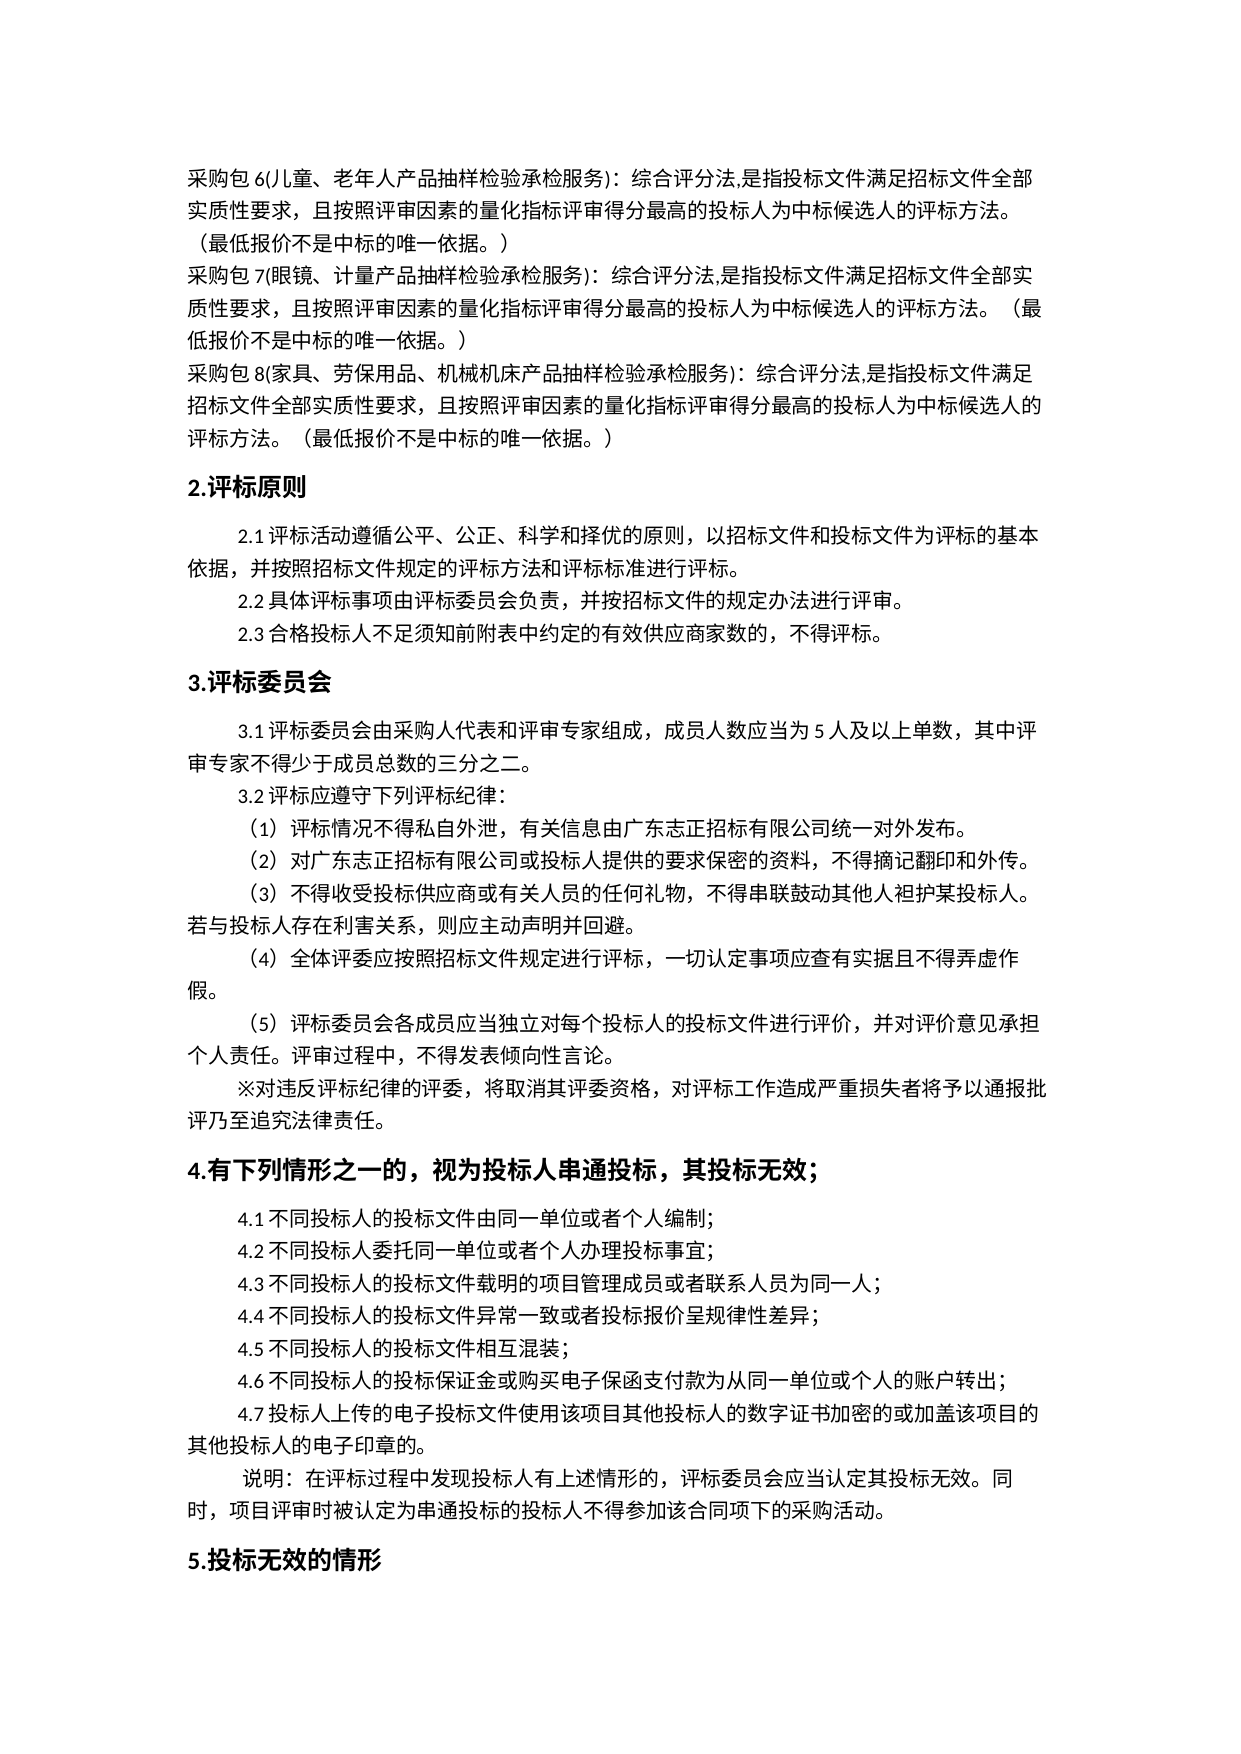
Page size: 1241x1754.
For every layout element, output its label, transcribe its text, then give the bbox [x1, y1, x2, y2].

text 采购包7(眼镜、计量产品抽样检验承检服务)：综合评分法,是指投标文件满足招标文件全部实质性要求，且按照评审因素的量化指标评审得分最高的投标人为中标候选人的评标方法。（最低报价不是中标的唯一依据。） [187, 259, 1053, 357]
text 4.5不同投标人的投标文件相互混装； [187, 1332, 1053, 1364]
text 说明：在评标过程中发现投标人有上述情形的，评标委员会应当认定其投标无效。同时，项目评审时被认定为串通投标的投标人不得参加该合同项下的采购活动。 [187, 1462, 1053, 1527]
text 2.2具体评标事项由评标委员会负责，并按招标文件的规定办法进行评审。 [187, 584, 1053, 617]
text 采购包6(儿童、老年人产品抽样检验承检服务)：综合评分法,是指投标文件满足招标文件全部实质性要求，且按照评审因素的量化指标评审得分最高的投标人为中标候选人的评标方法。（最低报价不是中标的唯一依据。） [187, 162, 1053, 259]
text 4.6不同投标人的投标保证金或购买电子保函支付款为从同一单位或个人的账户转出； [187, 1364, 1053, 1397]
text （5）评标委员会各成员应当独立对每个投标人的投标文件进行评价，并对评价意见承担个人责任。评审过程中，不得发表倾向性言论。 [187, 1007, 1053, 1072]
text （4）全体评委应按照招标文件规定进行评标，一切认定事项应查有实据且不得弄虚作假。 [187, 942, 1053, 1007]
text 4.2不同投标人委托同一单位或者个人办理投标事宜； [187, 1234, 1053, 1267]
text 4.4不同投标人的投标文件异常一致或者投标报价呈规律性差异； [187, 1299, 1053, 1332]
text 2.1评标活动遵循公平、公正、科学和择优的原则，以招标文件和投标文件为评标的基本依据，并按照招标文件规定的评标方法和评标标准进行评标。 [187, 519, 1053, 584]
text 4.有下列情形之一的，视为投标人串通投标，其投标无效； [187, 1137, 1053, 1202]
text （2）对广东志正招标有限公司或投标人提供的要求保密的资料，不得摘记翻印和外传。 [187, 844, 1053, 877]
text 采购包8(家具、劳保用品、机械机床产品抽样检验承检服务)：综合评分法,是指投标文件满足招标文件全部实质性要求，且按照评审因素的量化指标评审得分最高的投标人为中标候选人的评标方法。（最低报价不是中标的唯一依据。） [187, 357, 1053, 454]
text （3）不得收受投标供应商或有关人员的任何礼物，不得串联鼓动其他人袒护某投标人。若与投标人存在利害关系，则应主动声明并回避。 [187, 877, 1053, 942]
text （1）评标情况不得私自外泄，有关信息由广东志正招标有限公司统一对外发布。 [187, 812, 1053, 844]
text 2.3合格投标人不足须知前附表中约定的有效供应商家数的，不得评标。 [187, 617, 1053, 649]
text 4.7投标人上传的电子投标文件使用该项目其他投标人的数字证书加密的或加盖该项目的其他投标人的电子印章的。 [187, 1397, 1053, 1462]
text 3.评标委员会 [187, 649, 1053, 714]
text 4.3不同投标人的投标文件载明的项目管理成员或者联系人员为同一人； [187, 1267, 1053, 1299]
text 4.1不同投标人的投标文件由同一单位或者个人编制； [187, 1202, 1053, 1234]
text ※对违反评标纪律的评委，将取消其评委资格，对评标工作造成严重损失者将予以通报批评乃至追究法律责任。 [187, 1072, 1053, 1137]
text 2.评标原则 [187, 454, 1053, 519]
text 5.投标无效的情形 [187, 1527, 1053, 1592]
text 3.1评标委员会由采购人代表和评审专家组成，成员人数应当为5人及以上单数，其中评审专家不得少于成员总数的三分之二。 [187, 714, 1053, 779]
text 3.2评标应遵守下列评标纪律： [187, 779, 1053, 812]
